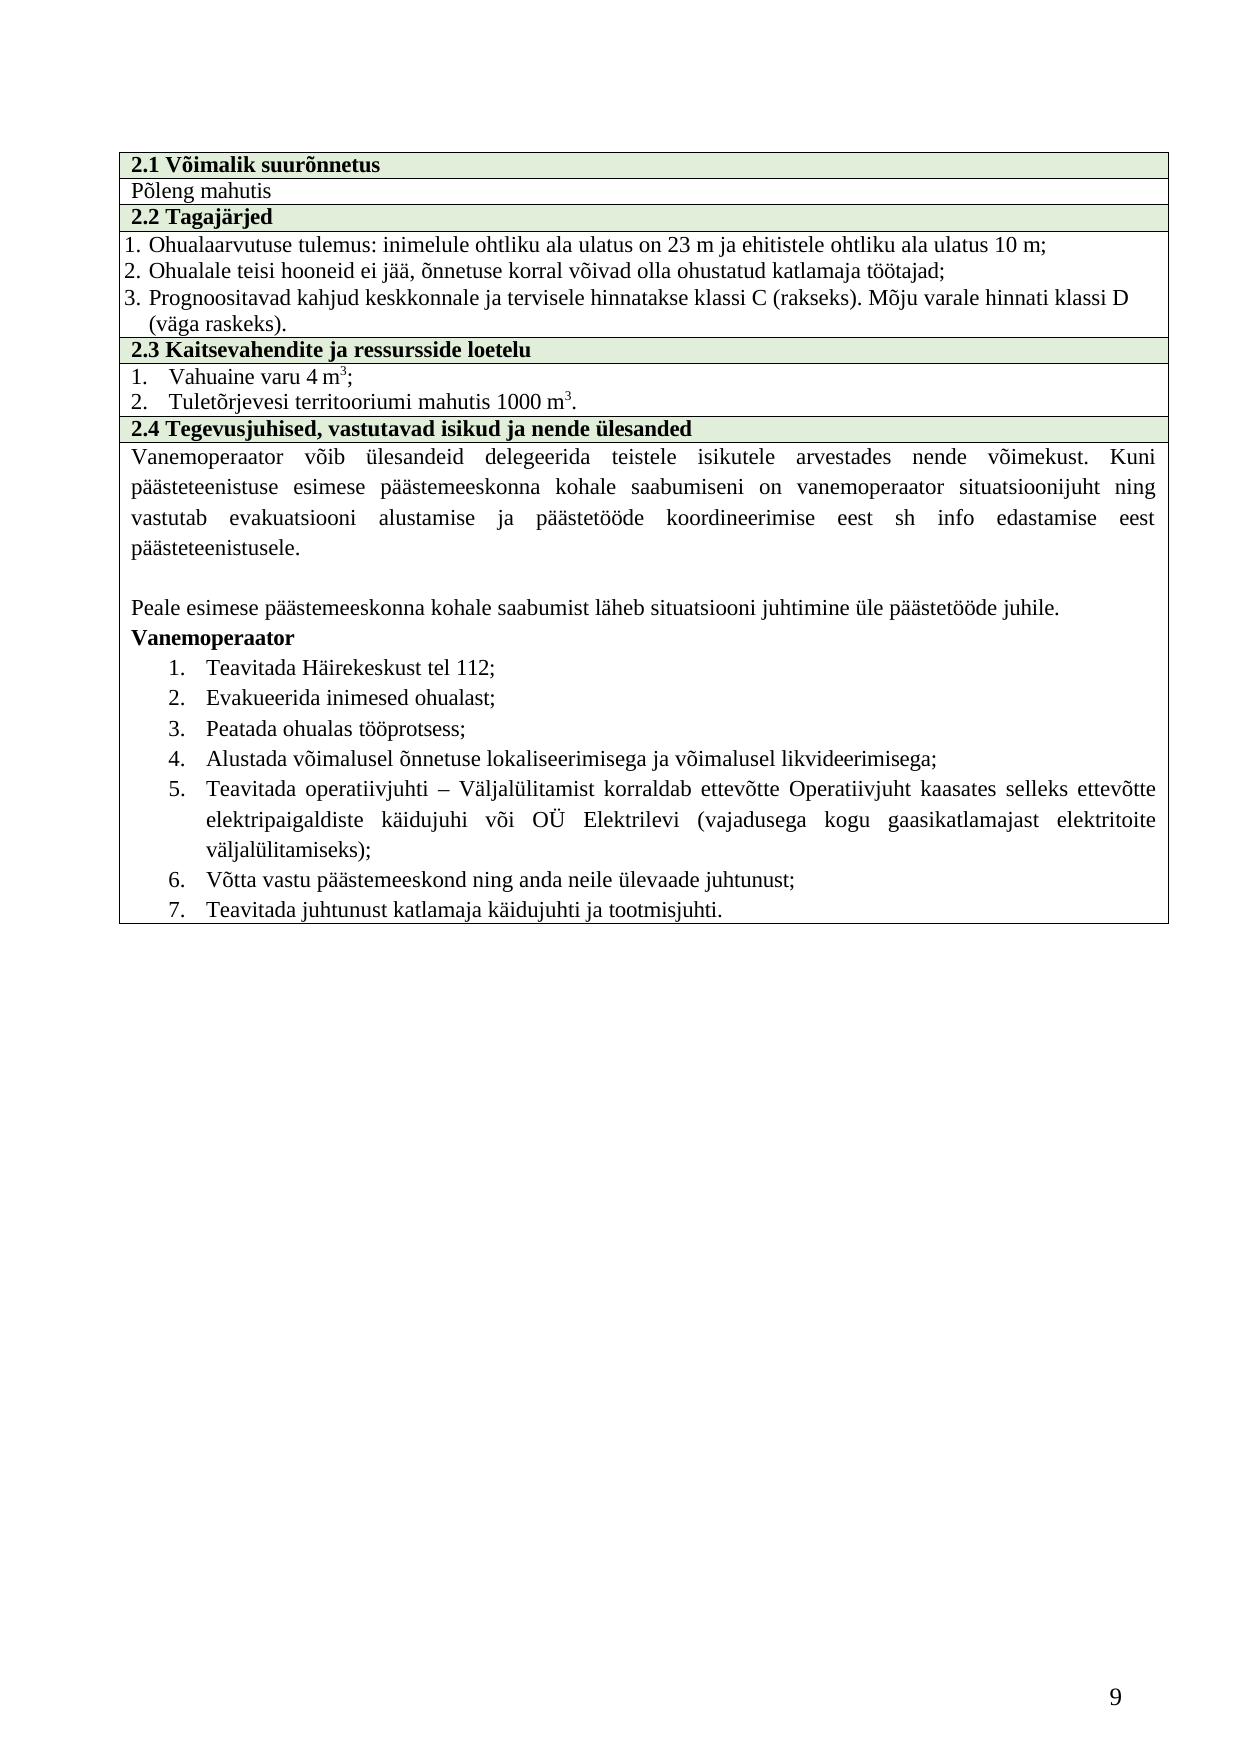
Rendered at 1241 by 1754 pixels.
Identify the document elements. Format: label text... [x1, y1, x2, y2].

table_cell Põleng mahutis [120, 179, 1168, 204]
table_cell 2.2 Tagajärjed [120, 205, 1168, 231]
table_cell Ohualaarvutuse tulemus: inimelule ohtliku ala ulatus on 23 m ja ehitistele ohtliku ala ulatus 10 m; Ohualale teisi hooneid ei jää, õnnetuse korral võivad olla ohustatud katlamaja töötajad; Prognoositavad kahjud keskkonnale ja tervisele hinnatakse klassi C (rakseks). Mõju varale hinnati klassi D (väga raskeks). [120, 232, 1168, 337]
table_cell Vahuaine varu 4 m3; Tuletõrjevesi territooriumi mahutis 1000 m3. [120, 364, 1168, 416]
table_cell 2.4 Tegevusjuhised, vastutavad isikud ja nende ülesanded [120, 417, 1168, 442]
table_header 2.1 Võimalik suurõnnetus [120, 153, 1168, 178]
table_cell Vanemoperaator võib ülesandeid delegeerida teistele isikutele arvestades nende võimekust. Kuni päästeteenistuse esimese päästemeeskonna kohale saabumiseni on vanemoperaator situatsioonijuht ning vastutab evakuatsiooni alustamise ja päästetööde koordineerimise eest sh info edastamise eest päästeteenistusele. Peale esimese päästemeeskonna kohale saabumist läheb situatsiooni juhtimine üle päästetööde juhile. Vanemoperaator Teavitada Häirekeskust tel 112; Evakueerida inimesed ohualast; Peatada ohualas tööprotsess; Alustada võimalusel õnnetuse lokaliseerimisega ja võimalusel likvideerimisega; Teavitada operatiivjuhti – Väljalülitamist korraldab ettevõtte Operatiivjuht kaasates selleks ettevõtte elektripaigaldiste käidujuhi või OÜ Elektrilevi (vajadusega kogu gaasikatlamajast elektritoite väljalülitamiseks); Võtta vastu päästemeeskond ning anda neile ülevaade juhtunust; Teavitada juhtunust katlamaja käidujuhti ja tootmisjuhti. [120, 443, 1168, 923]
table_cell 2.3 Kaitsevahendite ja ressursside loetelu [120, 338, 1168, 363]
